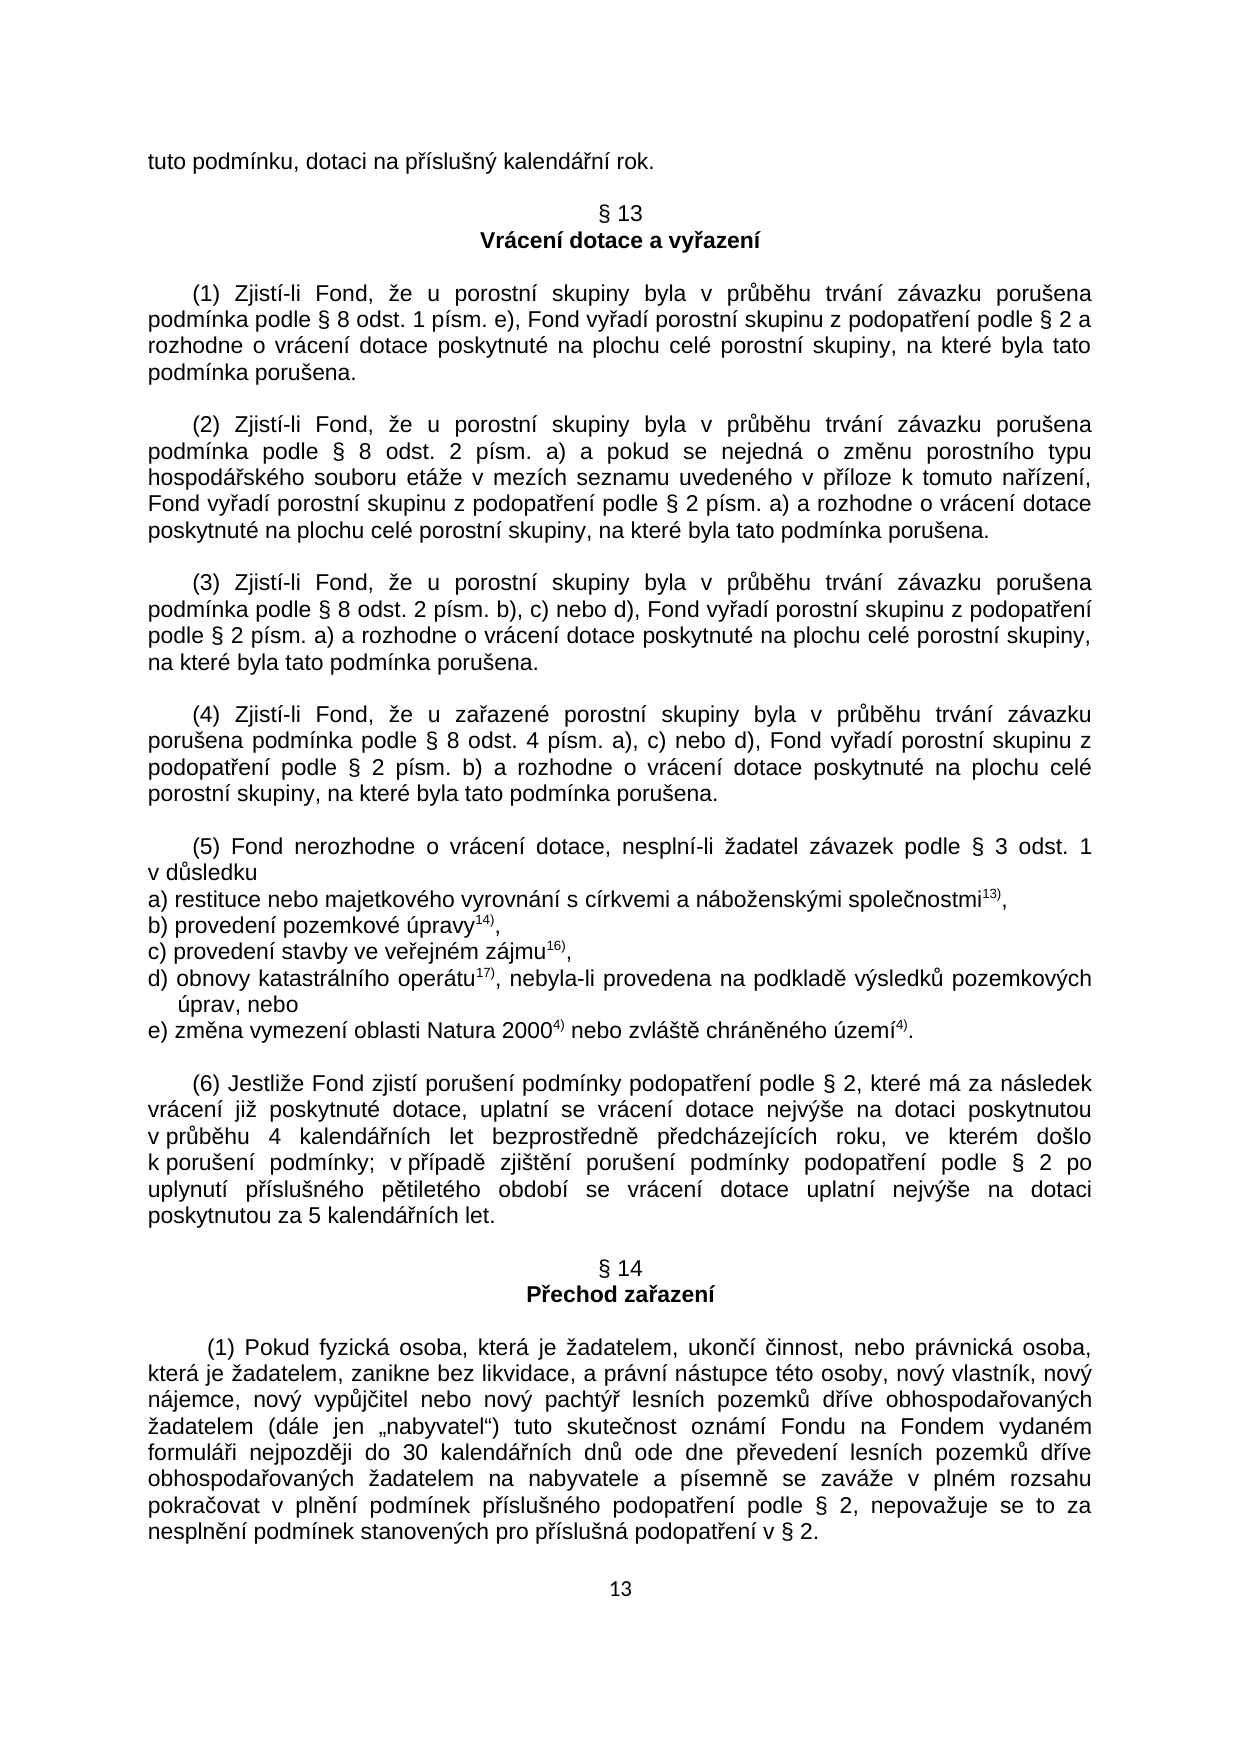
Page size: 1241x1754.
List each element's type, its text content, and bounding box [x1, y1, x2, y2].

text b) provedení pozemkové úpravy14), [148, 912, 1092, 938]
text (2) Zjistí-li Fond, že u porostní skupiny byla v průběhu trvání závazku porušena podmínka podle § 8 odst. 2 písm. a) a pokud se nejedná o změnu porostního typu hospodářského souboru etáže v mezích seznamu uvedeného v příloze k tomuto nařízení, Fond vyřadí porostní skupinu z podopatření podle § 2 písm. a) a rozhodne o vrácení dotace poskytnuté na plochu celé porostní skupiny, na které byla tato podmínka porušena. [148, 411, 1092, 543]
text (3) Zjistí-li Fond, že u porostní skupiny byla v průběhu trvání závazku porušena podmínka podle § 8 odst. 2 písm. b), c) nebo d), Fond vyřadí porostní skupinu z podopatření podle § 2 písm. a) a rozhodne o vrácení dotace poskytnuté na plochu celé porostní skupiny, na které byla tato podmínka porušena. [148, 569, 1092, 675]
text (6) Jestliže Fond zjistí porušení podmínky podopatření podle § 2, které má za následek vrácení již poskytnuté dotace, uplatní se vrácení dotace nejvýše na dotaci poskytnutou v průběhu 4 kalendářních let bezprostředně předcházejících roku, ve kterém došlo k porušení podmínky; v případě zjištění porušení podmínky podopatření podle § 2 po uplynutí příslušného pětiletého období se vrácení dotace uplatní nejvýše na dotaci poskytnutou za 5 kalendářních let. [148, 1070, 1092, 1228]
text (5) Fond nerozhodne o vrácení dotace, nesplní-li žadatel závazek podle § 3 odst. 1 v důsledku [148, 833, 1092, 886]
text d) obnovy katastrálního operátu17), nebyla-li provedena na podkladě výsledků pozemkových úprav, nebo [148, 965, 1092, 1017]
text e) změna vymezení oblasti Natura 20004) nebo zvláště chráněného území4). [148, 1017, 1092, 1044]
text (1) Zjistí-li Fond, že u porostní skupiny byla v průběhu trvání závazku porušena podmínka podle § 8 odst. 1 písm. e), Fond vyřadí porostní skupinu z podopatření podle § 2 a rozhodne o vrácení dotace poskytnuté na plochu celé porostní skupiny, na které byla tato podmínka porušena. [148, 279, 1092, 385]
text a) restituce nebo majetkového vyrovnání s církvemi a náboženskými společnostmi13), [148, 886, 1092, 912]
text (4) Zjistí-li Fond, že u zařazené porostní skupiny byla v průběhu trvání závazku porušena podmínka podle § 8 odst. 4 písm. a), c) nebo d), Fond vyřadí porostní skupinu z podopatření podle § 2 písm. b) a rozhodne o vrácení dotace poskytnuté na plochu celé porostní skupiny, na které byla tato podmínka porušena. [148, 701, 1092, 807]
text Vrácení dotace a vyřazení [148, 227, 1092, 253]
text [148, 148, 1092, 174]
text c) provedení stavby ve veřejném zájmu16), [148, 938, 1092, 965]
text (1) Pokud fyzická osoba, která je žadatelem, ukončí činnost, nebo právnická osoba, která je žadatelem, zanikne bez likvidace, a právní nástupce této osoby, nový vlastník, nový nájemce, nový vypůjčitel nebo nový pachtýř lesních pozemků dříve obhospodařovaných žadatelem (dále jen „nabyvatel“) tuto skutečnost oznámí Fondu na Fondem vydaném formuláři nejpozději do 30 kalendářních dnů ode dne převedení lesních pozemků dříve obhospodařovaných žadatelem na nabyvatele a písemně se zaváže v plném rozsahu pokračovat v plnění podmínek příslušného podopatření podle § 2, nepovažuje se to za nesplnění podmínek stanovených pro příslušná podopatření v § 2. [148, 1334, 1092, 1544]
text § 13 [148, 200, 1092, 227]
text Přechod zařazení [148, 1281, 1092, 1307]
text § 14 [148, 1254, 1092, 1281]
